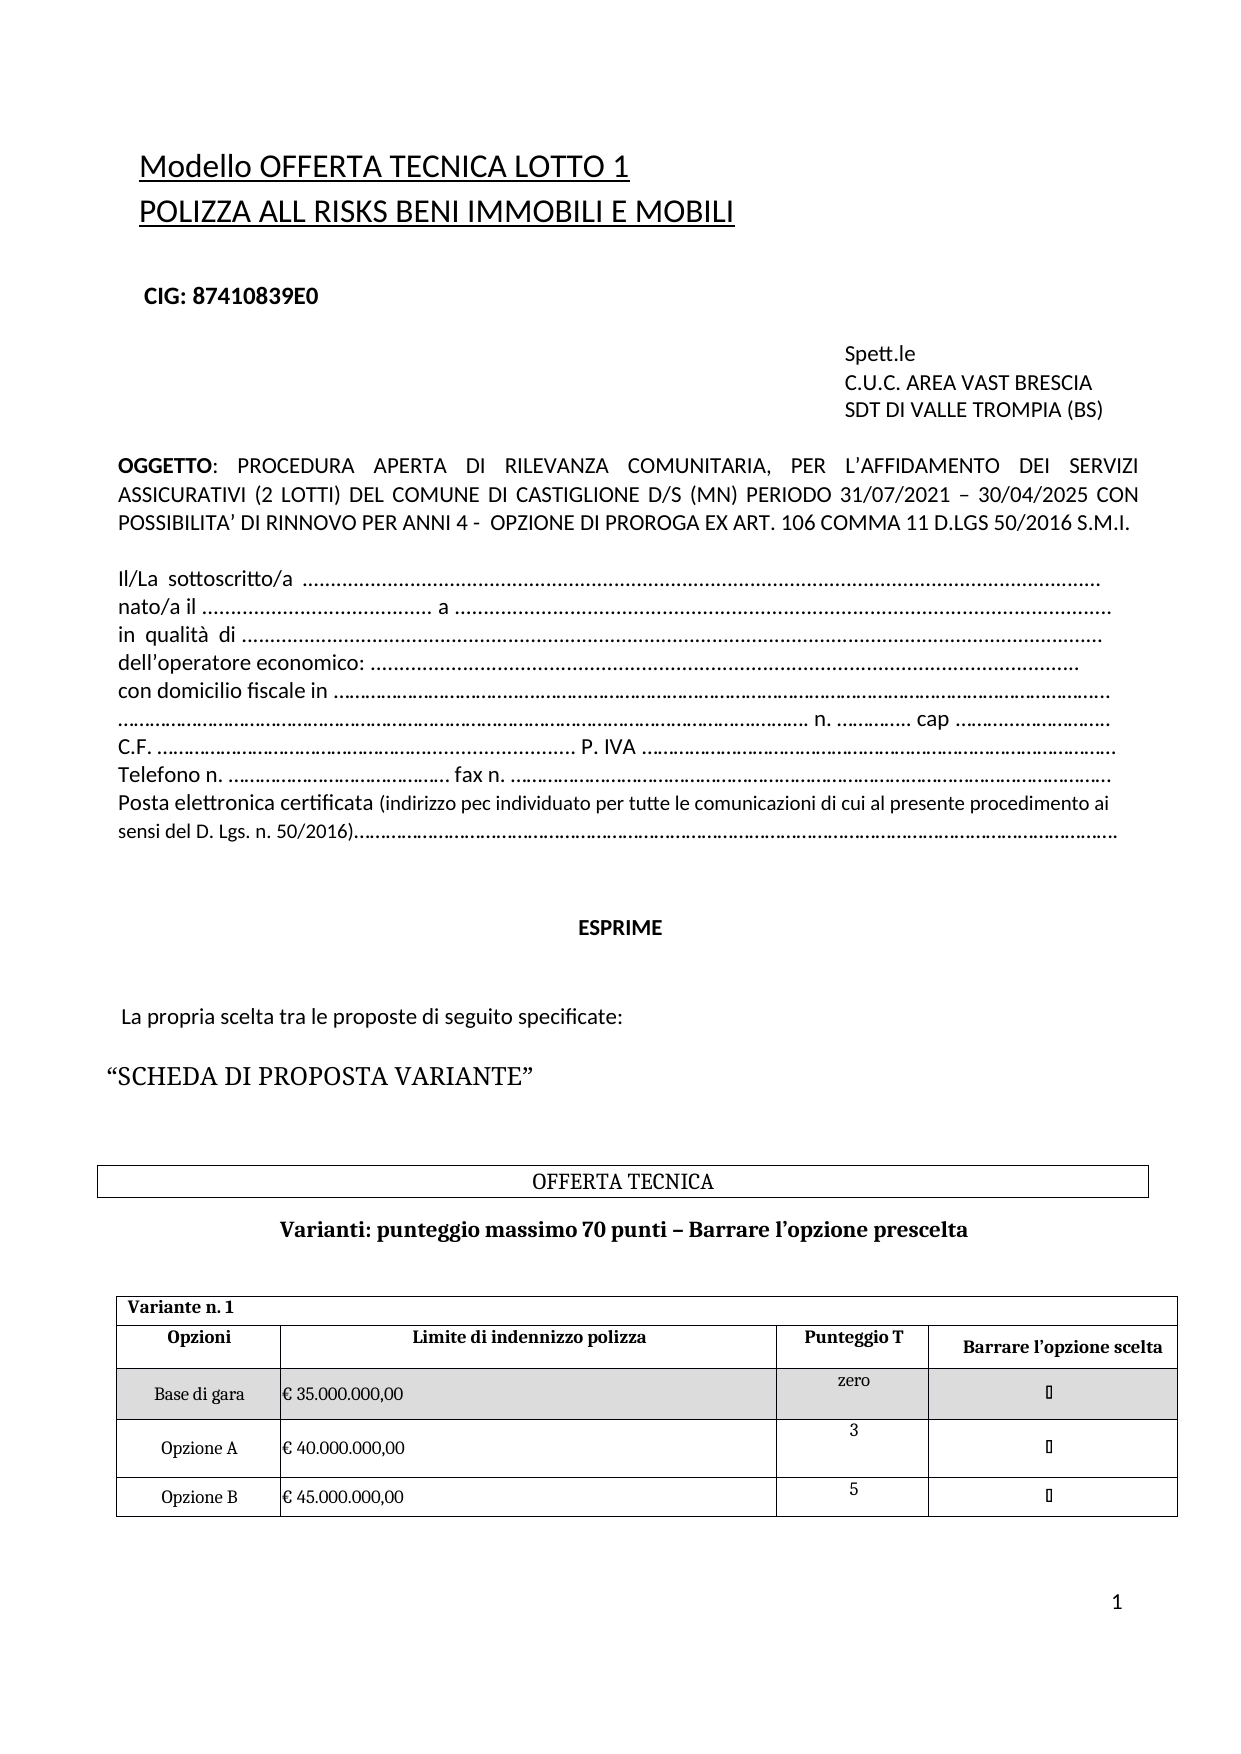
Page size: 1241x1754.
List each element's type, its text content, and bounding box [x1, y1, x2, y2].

text SDT DI VALLE TROMPIA (BS) [118, 396, 1140, 424]
text Spett.le [118, 339, 1140, 368]
table_cell Limite di indennizzo polizza SEZIONE INCENDIO [281, 1326, 776, 1368]
text C.F. …………………………………………….......................... P. IVA ……………………………………………………………………………… [118, 732, 1140, 760]
text CIG: 87410839E0 [106, 280, 1140, 311]
table_cell € 45.000.000,00 [281, 1478, 776, 1516]
table_cell Opzioni [117, 1326, 280, 1368]
table_cell Barrare l’opzione scelta [929, 1326, 1177, 1368]
subtitle Modello OFFERTA TECNICA LOTTO 1 [139, 146, 1140, 186]
subtitle POLIZZA ALL RISKS BENI IMMOBILI E MOBILI [139, 190, 1140, 231]
text nato/a il ........................................ a .................................................................................................................. [118, 592, 1140, 620]
table_cell € 35.000.000,00 [281, 1369, 776, 1419]
table_cell Opzione B [117, 1478, 280, 1516]
table_cell 5 [777, 1478, 928, 1516]
text Telefono n. …………………………………… fax n. …………………………………………………………………………………………………… [118, 760, 1140, 788]
text Varianti: punteggio massimo 70 punti – Barrare l’opzione prescelta [106, 1217, 1142, 1243]
text ………………………………………………………………………………………………………….………. n. ………….. cap ………...…………….. [118, 704, 1140, 732]
text Il/La sottoscritto/a ............................................................................................................................................. [118, 564, 1140, 592]
table_cell Opzione A [117, 1420, 280, 1477]
table_cell Base di gara [117, 1369, 280, 1419]
text Posta elettronica certificata (indirizzo pec individuato per tutte le comunicazioni di cui al presente procedimento ai sensi del D. Lgs. n. 50/2016)………………………………………………………………………………………………………………………………. [118, 788, 1140, 844]
table_cell [929, 1369, 1177, 1419]
text OFFERTA TECNICA [98, 1166, 1148, 1197]
subtitle La propria scelta tra le proposte di seguito specificate: [121, 1002, 732, 1031]
table_cell Punteggio T [777, 1326, 928, 1368]
table_cell [929, 1420, 1177, 1477]
table_cell [929, 1478, 1177, 1516]
text in qualità di ........................................................................................................................................................ [118, 620, 1140, 648]
text dell’operatore economico: ........................................................................................................................... [118, 648, 1140, 676]
table_header Variante n. 1 [117, 1297, 1177, 1325]
text C.U.C. AREA VAST BRESCIA [118, 368, 1140, 396]
text “SCHEDA DI PROPOSTA VARIANTE” [106, 1058, 1140, 1093]
text OGGETTO: PROCEDURA APERTA DI RILEVANZA COMUNITARIA, PER L’AFFIDAMENTO DEI SERVIZI ASSICURATIVI (2 LOTTI) DEL COMUNE DI CASTIGLIONE D/S (MN) PERIODO 31/07/2021 – 30/04/2025 CON POSSIBILITA’ DI RINNOVO PER ANNI 4 - OPZIONE DI PROROGA EX ART. 106 COMMA 11 D.LGS 50/2016 S.M.I. [118, 452, 1140, 536]
table_cell 3 [777, 1420, 928, 1477]
subtitle ESPRIME [508, 913, 732, 941]
text con domicilio fiscale in ……………………………..….……………………………………………………………………………………………... [118, 676, 1140, 704]
table_cell zero [777, 1369, 928, 1419]
table_cell € 40.000.000,00 [281, 1420, 776, 1477]
